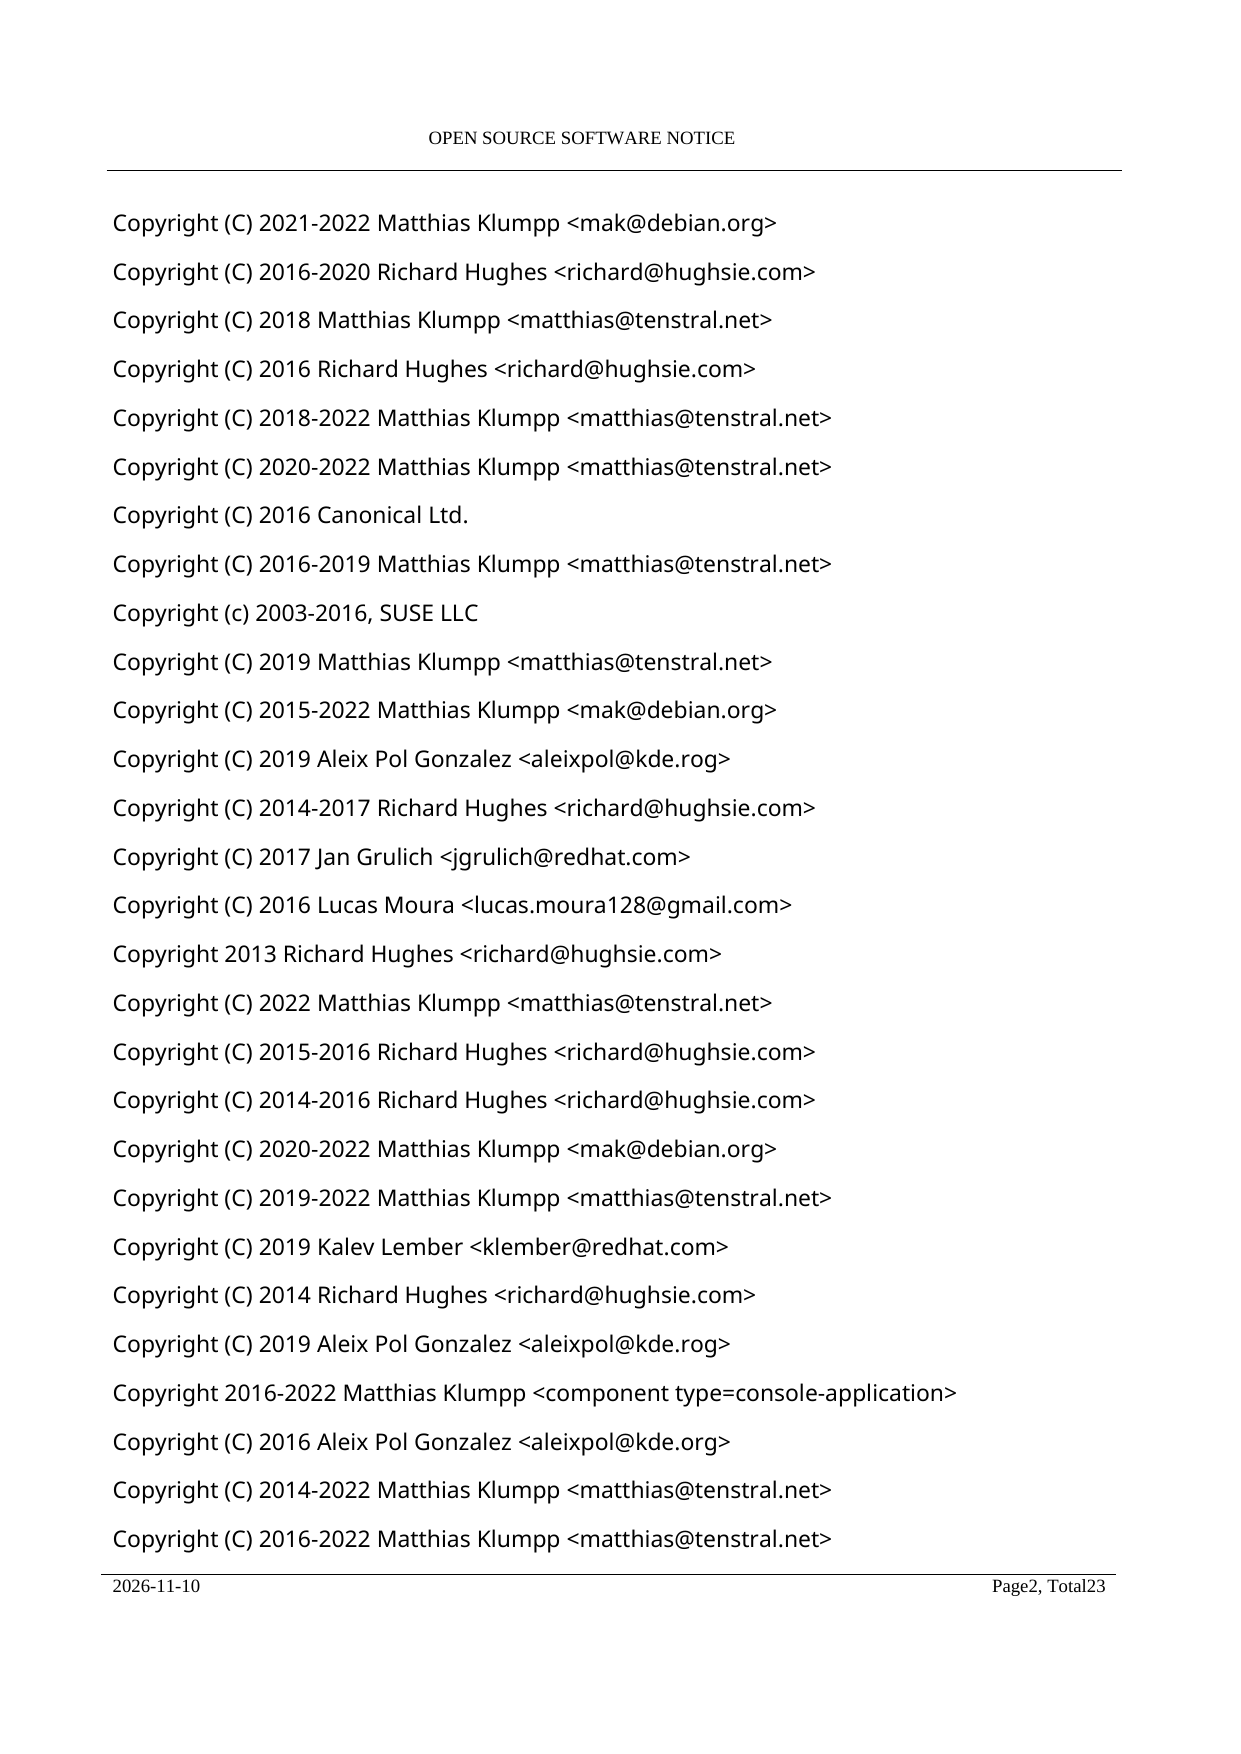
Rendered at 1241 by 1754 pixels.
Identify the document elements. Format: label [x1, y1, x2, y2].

text [112, 206, 1128, 1555]
